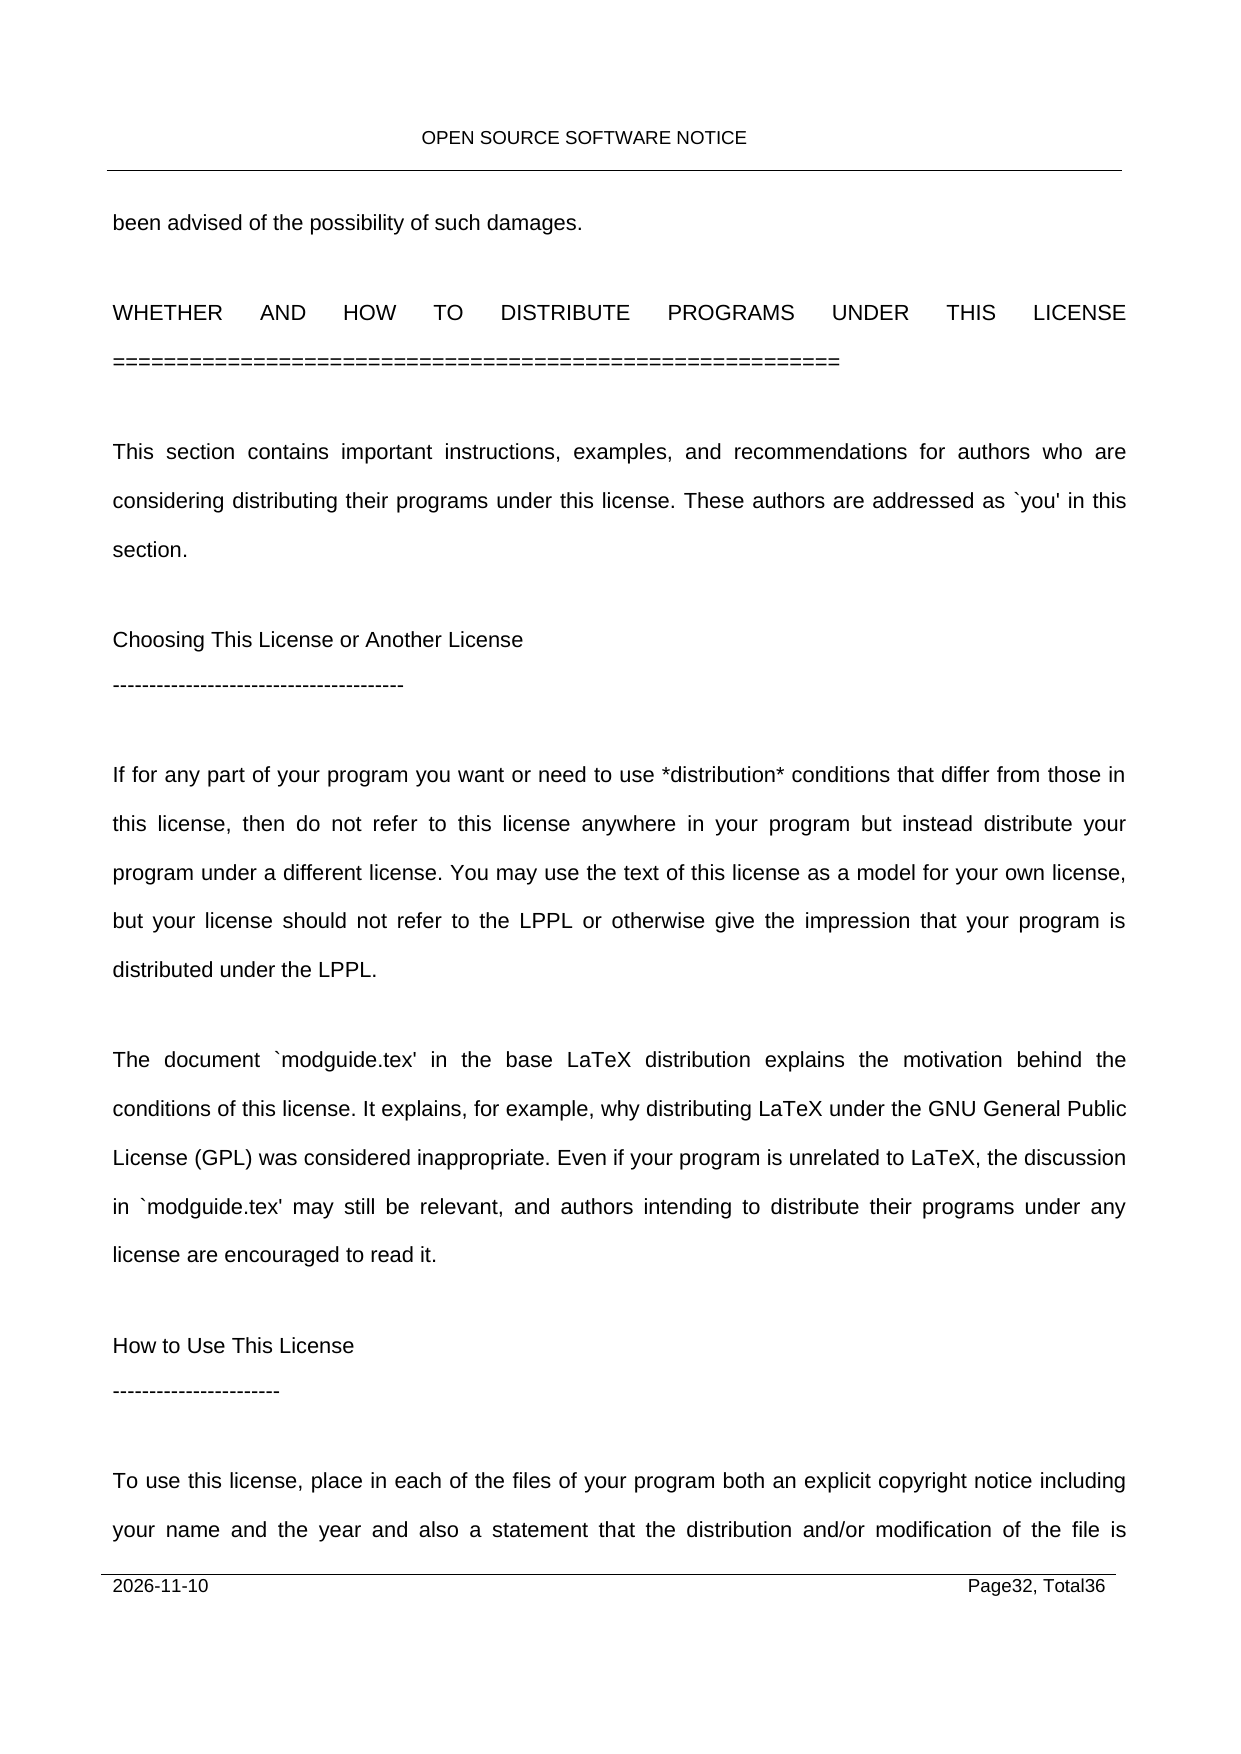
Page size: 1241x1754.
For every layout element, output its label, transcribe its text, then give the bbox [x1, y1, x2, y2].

text Choosing This License or Another License [112, 623, 1128, 656]
text If for any part of your program you want or need to use *distribution* conditions that differ from those in this license, then do not refer to this license anywhere in your program but instead distribute your program under a different license. You may use the text of this license as a model for your own license, but your license should not refer to the LPPL or otherwise give the impression that your program is distributed under the LPPL. [112, 758, 1128, 986]
text ---------------------------------------- [112, 668, 1128, 701]
text The document `modguide.tex' in the base LaTeX distribution explains the motivation behind the conditions of this license. It explains, for example, why distributing LaTeX under the GNU General Public License (GPL) was considered inappropriate. Even if your program is unrelated to LaTeX, the discussion in `modguide.tex' may still be relevant, and authors intending to distribute their programs under any license are encouraged to read it. [112, 1044, 1128, 1271]
text How to Use This License [112, 1329, 1128, 1361]
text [112, 1464, 1128, 1546]
text ----------------------- [112, 1374, 1128, 1407]
text This section contains important instructions, examples, and recommendations for authors who are considering distributing their programs under this license. These authors are addressed as `you' in this section. [112, 436, 1128, 566]
text WHETHER AND HOW TO DISTRIBUTE PROGRAMS UNDER THIS LICENSE ========================================================= [112, 297, 1128, 378]
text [112, 206, 1128, 239]
